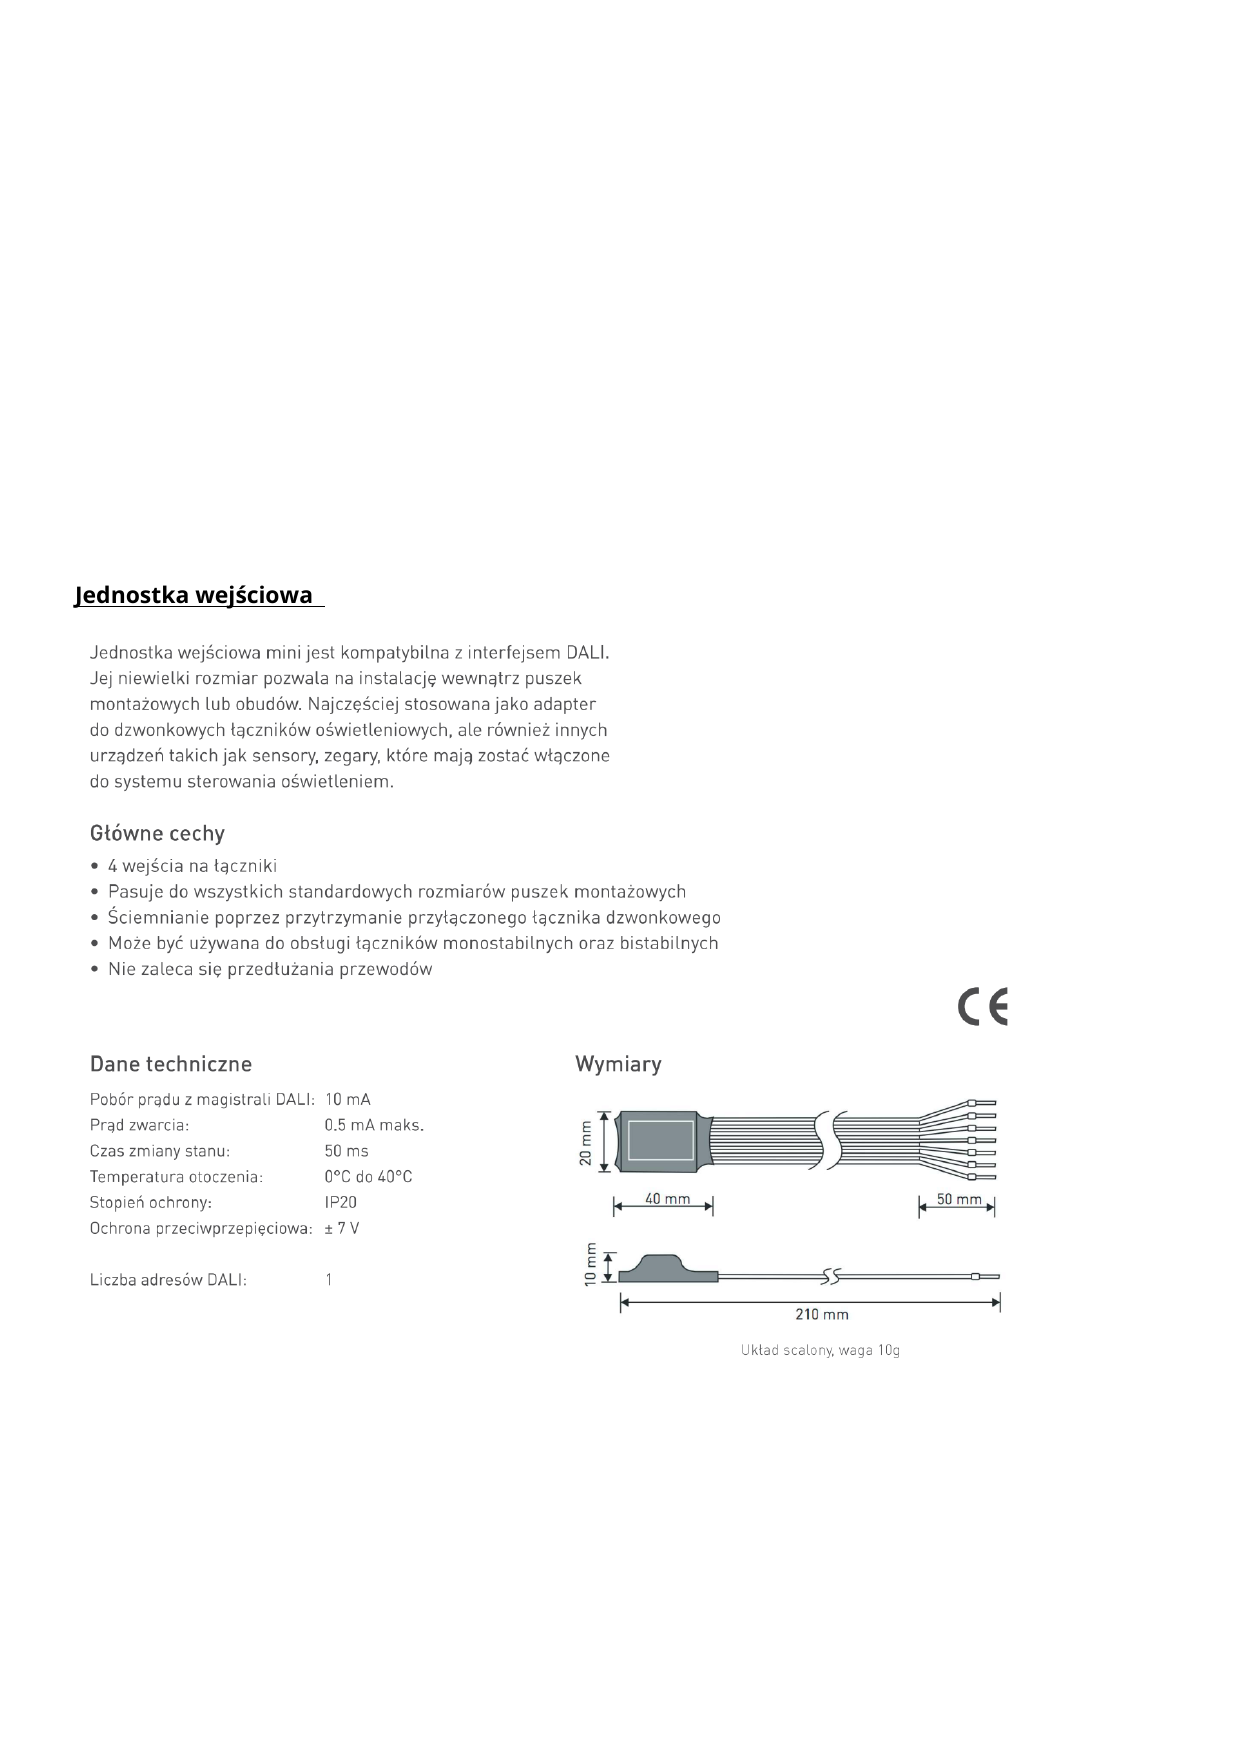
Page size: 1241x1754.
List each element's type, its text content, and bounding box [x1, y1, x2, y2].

picture [75, 629, 1021, 1371]
text Jednostka wejściowa [75, 579, 1165, 610]
